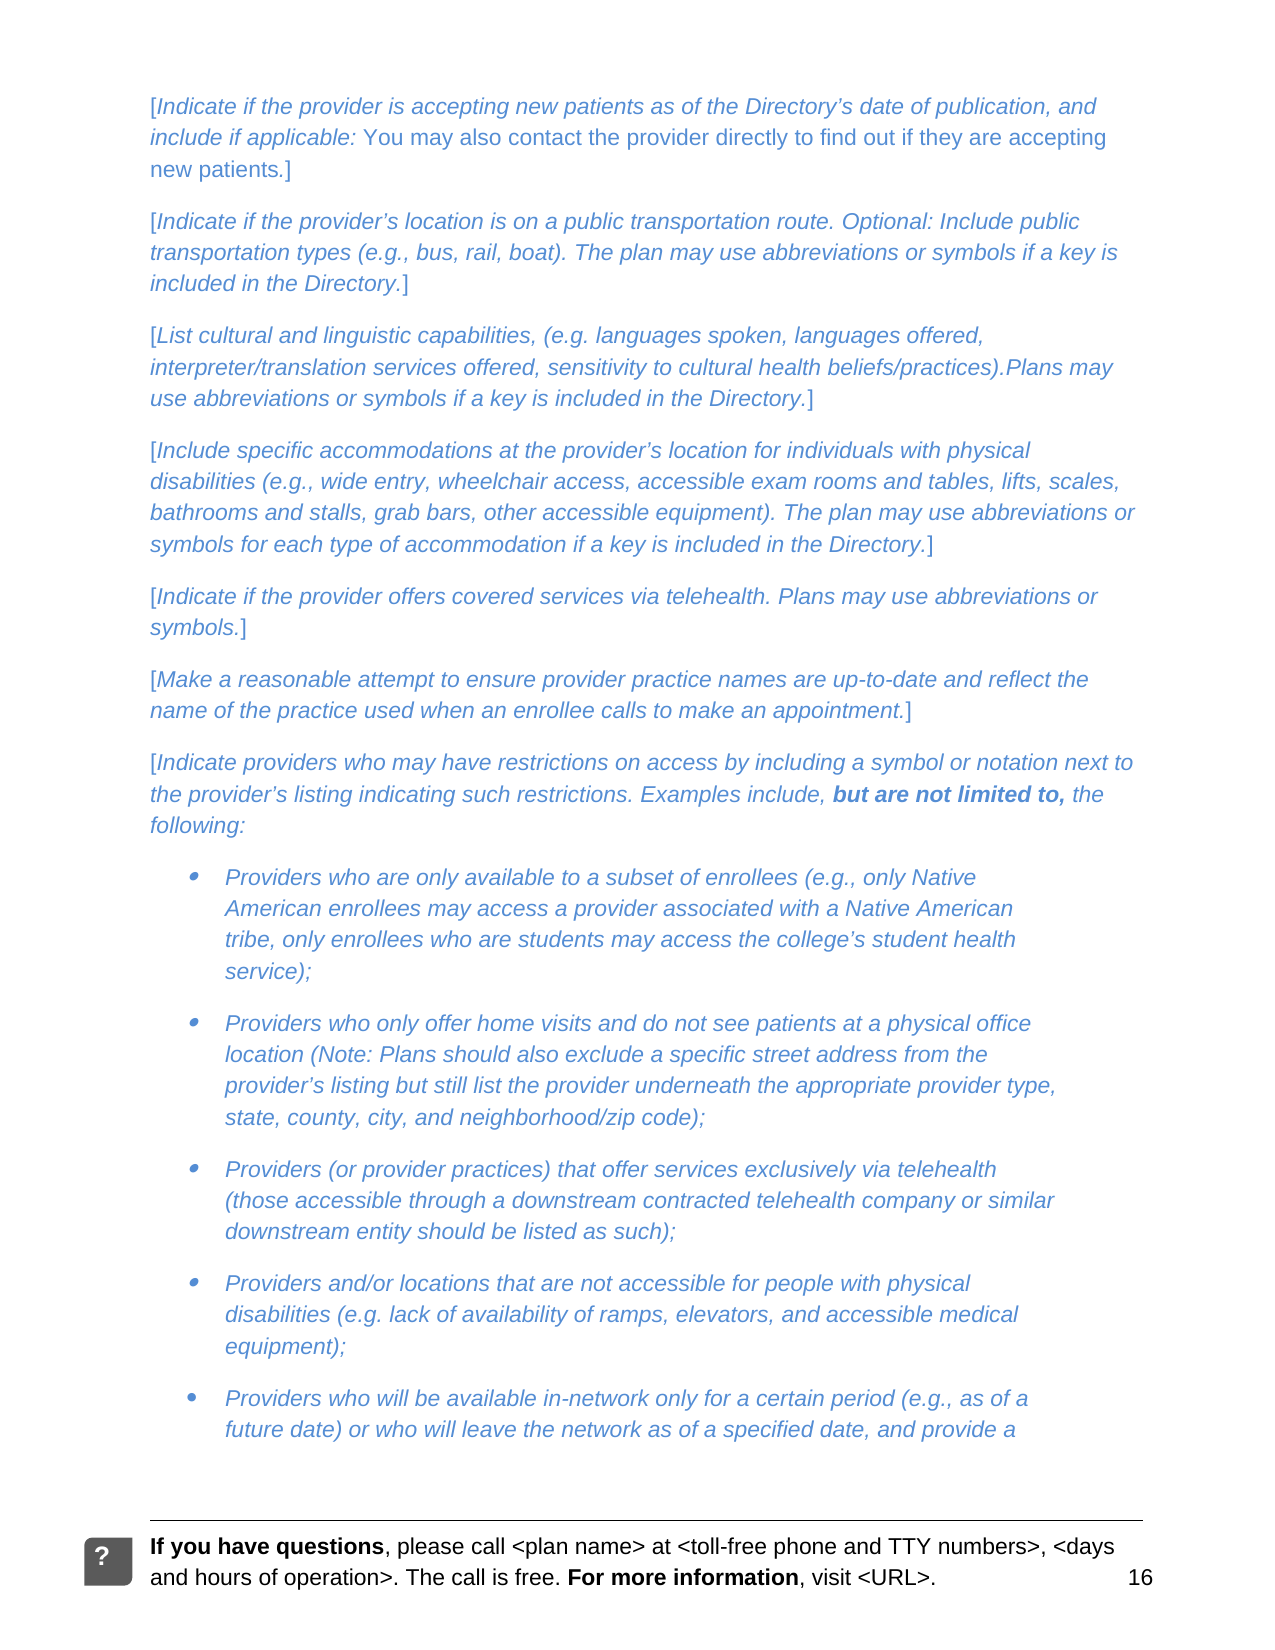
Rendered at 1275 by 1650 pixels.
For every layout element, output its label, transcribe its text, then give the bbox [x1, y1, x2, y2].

text [Make a reasonable attempt to ensure provider practice names are up-to-date and reflect the name of the practice used when an enrollee calls to make an appointment.] [150, 662, 1143, 725]
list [187, 1381, 1068, 1444]
list Providers who only offer home visits and do not see patients at a physical office location (Note: Plans should also exclude a specific street address from the provider’s listing but still list the provider underneath the appropriate provider type, state, county, city, and neighborhood/zip code); [187, 1006, 1068, 1131]
text [Indicate if the provider’s location is on a public transportation route. Optional: Include public transportation types (e.g., bus, rail, boat). The plan may use abbreviations or symbols if a key is included in the Directory.] [150, 204, 1143, 298]
text [Include specific accommodations at the provider’s location for individuals with physical disabilities (e.g., wide entry, wheelchair access, accessible exam rooms and tables, lifts, scales, bathrooms and stalls, grab bars, other accessible equipment). The plan may use abbreviations or symbols for each type of accommodation if a key is included in the Directory.] [150, 433, 1143, 558]
text [Indicate if the provider is accepting new patients as of the Directory’s date of publication, and include if applicable: You may also contact the provider directly to find out if they are accepting new patients.] [150, 89, 1143, 183]
text [List cultural and linguistic capabilities, (e.g. languages spoken, languages offered, interpreter/translation services offered, sensitivity to cultural health beliefs/practices).Plans may use abbreviations or symbols if a key is included in the Directory.] [150, 319, 1143, 412]
text [Indicate providers who may have restrictions on access by including a symbol or notation next to the provider’s listing indicating such restrictions. Examples include, but are not limited to, the following: [150, 746, 1143, 839]
list Providers (or provider practices) that offer services exclusively via telehealth (those accessible through a downstream contracted telehealth company or similar downstream entity should be listed as such); [187, 1152, 1068, 1246]
list Providers and/or locations that are not accessible for people with physical disabilities (e.g. lack of availability of ramps, elevators, and accessible medical equipment); [187, 1267, 1068, 1360]
list Providers who are only available to a subset of enrollees (e.g., only Native American enrollees may access a provider associated with a Native American tribe, only enrollees who are students may access the college’s student health service); [187, 860, 1068, 985]
text [Indicate if the provider offers covered services via telehealth. Plans may use abbreviations or symbols.] [150, 579, 1143, 642]
